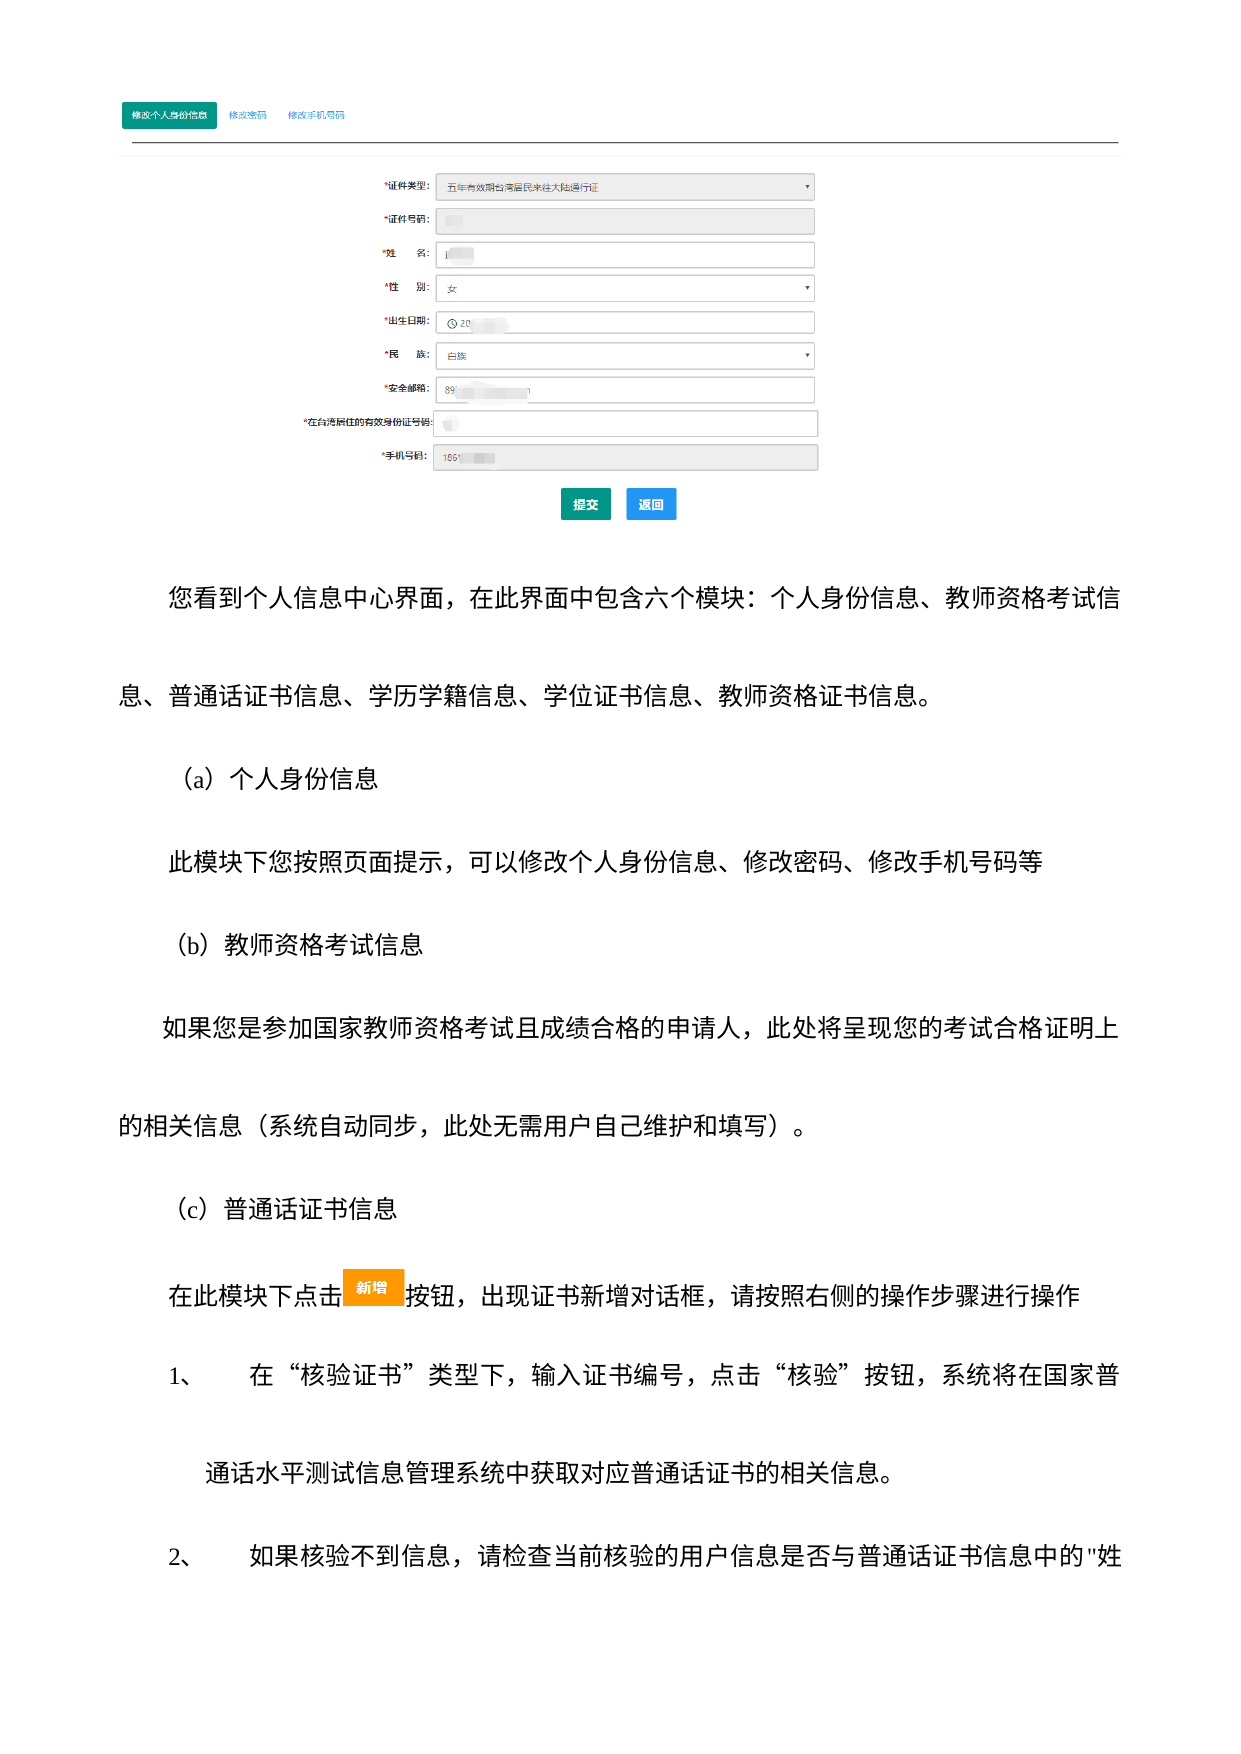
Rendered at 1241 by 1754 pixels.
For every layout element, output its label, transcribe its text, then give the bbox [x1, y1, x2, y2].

picture [118, 97, 1123, 524]
text 如果您是参加国家教师资格考试且成绩合格的申请人，此处将呈现您的考试合格证明上的相关信息（系统自动同步，此处无需用户自己维护和填写）。 [118, 994, 1122, 1157]
text （b）教师资格考试信息 [118, 911, 1122, 976]
text 在此模块下点击按钮，出现证书新增对话框，请按照右侧的操作步骤进行操作 [118, 1258, 1122, 1323]
text （c）普通话证书信息 [118, 1175, 1122, 1240]
list 在“核验证书”类型下，输入证书编号，点击“核验”按钮，系统将在国家普通话水平测试信息管理系统中获取对应普通话证书的相关信息。 [168, 1341, 1122, 1504]
text 您看到个人信息中心界面，在此界面中包含六个模块：个人身份信息、教师资格考试信息、普通话证书信息、学历学籍信息、学位证书信息、教师资格证书信息。 [118, 564, 1122, 727]
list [168, 1522, 1122, 1587]
text （a）个人身份信息 [118, 745, 1122, 810]
picture [343, 1269, 405, 1306]
text 此模块下您按照页面提示，可以修改个人身份信息、修改密码、修改手机号码等 [118, 828, 1122, 893]
